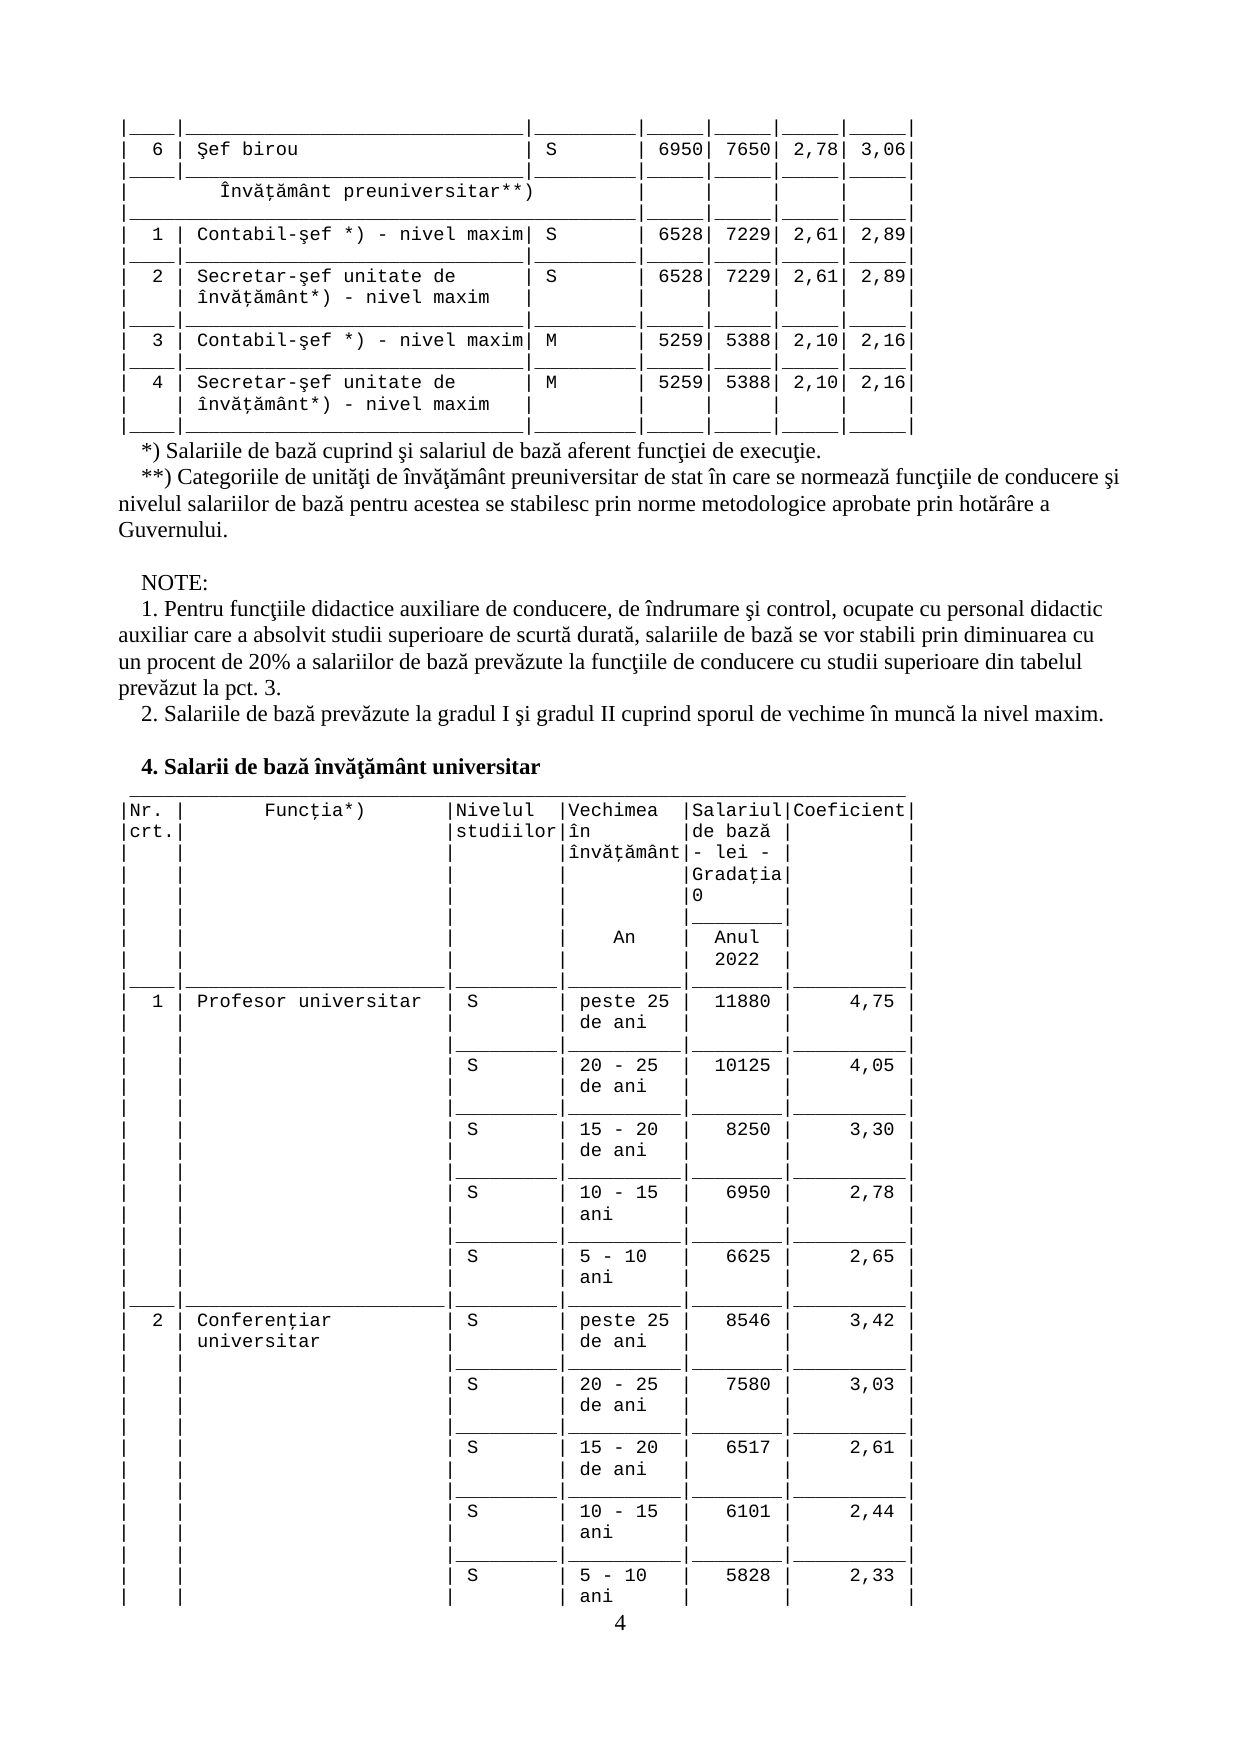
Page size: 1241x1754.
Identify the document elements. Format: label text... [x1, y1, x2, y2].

text | | |_________|__________|________|__________| [118, 1034, 1122, 1056]
text _____________________________________________________________________ [118, 779, 1122, 801]
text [118, 118, 1122, 139]
text | 1 | Contabil-şef *) - nivel maxim| S | 6528| 7229| 2,61| 2,89| [118, 224, 1122, 246]
text | | universitar | | de ani | | | [118, 1332, 1122, 1353]
text |Nr. | Funcţia*) |Nivelul |Vechimea |Salariul|Coeficient| [118, 801, 1122, 822]
text | | | S | 20 - 25 | 10125 | 4,05 | [118, 1056, 1122, 1077]
text | | | | ani | | | [118, 1587, 1122, 1608]
text | | | S | 15 - 20 | 8250 | 3,30 | [118, 1119, 1122, 1141]
text | | | | An | Anul | | [118, 928, 1122, 949]
text | | | | ani | | | [118, 1204, 1122, 1226]
text | | | | de ani | | | [118, 1077, 1122, 1098]
text 1. Pentru funcţiile didactice auxiliare de conducere, de îndrumare şi control, ocupate cu personal didactic auxiliar care a absolvit studii superioare de scurtă durată, salariile de bază se vor stabili prin diminuarea cu un procent de 20% a salariilor de bază prevăzute la funcţiile de conducere cu studii superioare din tabelul prevăzut la pct. 3. [118, 595, 1122, 700]
text | | învăţământ*) - nivel maxim | | | | | | [118, 394, 1122, 416]
text | 3 | Contabil-şef *) - nivel maxim| M | 5259| 5388| 2,10| 2,16| [118, 331, 1122, 352]
text | 2 | Secretar-şef unitate de | S | 6528| 7229| 2,61| 2,89| [118, 267, 1122, 288]
text |____|_______________________|_________|__________|________|__________| [118, 971, 1122, 992]
text |____|______________________________|_________|_____|_____|_____|_____| [118, 416, 1122, 437]
text NOTE: [118, 569, 1122, 595]
text | | | S | 5 - 10 | 6625 | 2,65 | [118, 1247, 1122, 1268]
text 2. Salariile de bază prevăzute la gradul I şi gradul II cuprind sporul de vechime în muncă la nivel maxim. [118, 700, 1122, 727]
text | 6 | Şef birou | S | 6950| 7650| 2,78| 3,06| [118, 139, 1122, 161]
text | | | S | 10 - 15 | 6101 | 2,44 | [118, 1502, 1122, 1523]
text | | | | |0 | | [118, 886, 1122, 907]
text |crt.| |studiilor|în |de bază | | [118, 822, 1122, 843]
text | | | S | 20 - 25 | 7580 | 3,03 | [118, 1374, 1122, 1396]
text | | | | de ani | | | [118, 1396, 1122, 1417]
text | | | S | 10 - 15 | 6950 | 2,78 | [118, 1183, 1122, 1204]
text | | | | |________| | [118, 907, 1122, 928]
text | | | S | 5 - 10 | 5828 | 2,33 | [118, 1566, 1122, 1587]
text | | | | de ani | | | [118, 1013, 1122, 1034]
text | 2 | Conferenţiar | S | peste 25 | 8546 | 3,42 | [118, 1311, 1122, 1332]
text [118, 1481, 1122, 1502]
text | | | | ani | | | [118, 1268, 1122, 1289]
text |____|_______________________|_________|__________|________|__________| [118, 1289, 1122, 1311]
text |____|______________________________|_________|_____|_____|_____|_____| [118, 246, 1122, 267]
text *) Salariile de bază cuprind şi salariul de bază aferent funcţiei de execuţie. [118, 437, 1122, 463]
text | | | | | 2022 | | [118, 949, 1122, 971]
text | | | | |Gradaţia| | [118, 864, 1122, 886]
text | 1 | Profesor universitar | S | peste 25 | 11880 | 4,75 | [118, 992, 1122, 1013]
text | | învăţământ*) - nivel maxim | | | | | | [118, 288, 1122, 309]
text | Învăţământ preuniversitar**) | | | | | [118, 182, 1122, 203]
text | | |_________|__________|________|__________| [118, 1226, 1122, 1247]
text 4. Salarii de bază învăţământ universitar [118, 753, 1122, 779]
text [118, 161, 1122, 182]
text | | |_________|__________|________|__________| [118, 1417, 1122, 1438]
text | | | | ani | | | [118, 1523, 1122, 1544]
text |____|______________________________|_________|_____|_____|_____|_____| [118, 352, 1122, 373]
text | | |_________|__________|________|__________| [118, 1162, 1122, 1183]
text **) Categoriile de unităţi de învăţământ preuniversitar de stat în care se normează funcţiile de conducere şi nivelul salariilor de bază pentru acestea se stabilesc prin norme metodologice aprobate prin hotărâre a Guvernului. [118, 463, 1122, 542]
text | | |_________|__________|________|__________| [118, 1353, 1122, 1374]
text | | |_________|__________|________|__________| [118, 1098, 1122, 1119]
text | | | S | 15 - 20 | 6517 | 2,61 | [118, 1438, 1122, 1459]
text |_____________________________________________|_____|_____|_____|_____| [118, 203, 1122, 224]
text | 4 | Secretar-şef unitate de | M | 5259| 5388| 2,10| 2,16| [118, 373, 1122, 394]
text |____|______________________________|_________|_____|_____|_____|_____| [118, 309, 1122, 331]
text | | | | de ani | | | [118, 1459, 1122, 1481]
text | | | |învăţământ|- lei - | | [118, 843, 1122, 864]
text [118, 1544, 1122, 1566]
text | | | | de ani | | | [118, 1141, 1122, 1162]
